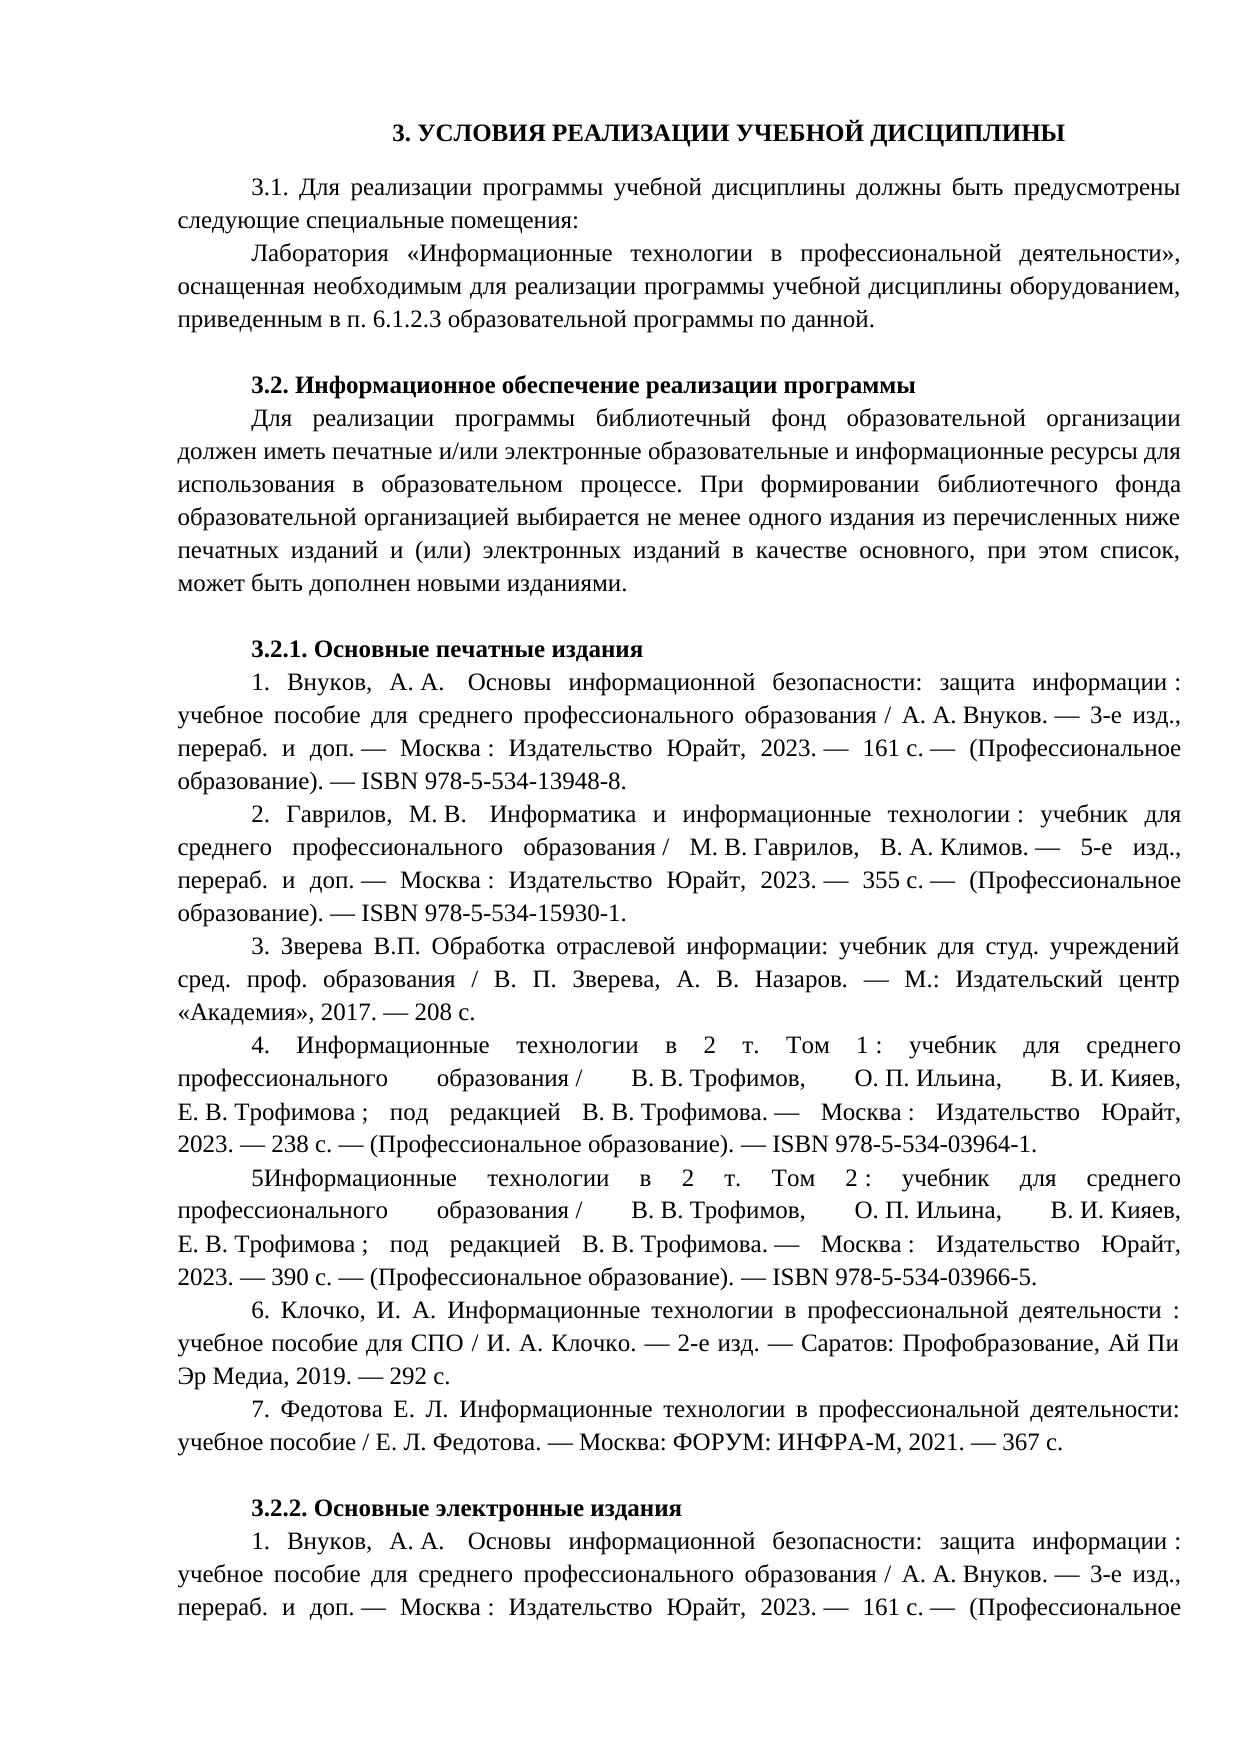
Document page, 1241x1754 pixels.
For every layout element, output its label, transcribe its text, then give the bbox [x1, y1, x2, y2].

text 2. Гаврилов, М. В. Информатика и информационные технологии : учебник для среднего профессионального образования / М. В. Гаврилов, В. А. Климов. — 5-е изд., перераб. и доп. — Москва : Издательство Юрайт, 2023. — 355 с. — (Профессиональное образование). — ISBN 978-5-534-15930-1. [177, 799, 1181, 927]
text 3.2.2. Основные электронные издания [177, 1493, 1181, 1522]
text 3.1. Для реализации программы учебной дисциплины должны быть предусмотрены следующие специальные помещения: [177, 172, 1181, 234]
text 3. Зверева В.П. Обработка отраслевой информации: учебник для студ. учреждений сред. проф. образования / В. П. Зверева, А. В. Назаров. — М.: Издательский центр «Академия», 2017. — 208 с. [177, 931, 1181, 1026]
text Лаборатория «Информационные технологии в профессиональной деятельности», оснащенная необходимым для реализации программы учебной дисциплины оборудованием, приведенным в п. 6.1.2.3 образовательной программы по данной. [177, 238, 1181, 333]
text 4. Информационные технологии в 2 т. Том 1 : учебник для среднего профессионального образования / В. В. Трофимов, О. П. Ильина, В. И. Кияев, Е. В. Трофимова ; под редакцией В. В. Трофимова. — Москва : Издательство Юрайт, 2023. — 238 с. — (Профессиональное образование). — ISBN 978-5-534-03964-1. [177, 1031, 1181, 1158]
text 3.2.1. Основные печатные издания [177, 634, 1181, 663]
text 5Информационные технологии в 2 т. Том 2 : учебник для среднего профессионального образования / В. В. Трофимов, О. П. Ильина, В. И. Кияев, Е. В. Трофимова ; под редакцией В. В. Трофимова. — Москва : Издательство Юрайт, 2023. — 390 с. — (Профессиональное образование). — ISBN 978-5-534-03966-5. [177, 1163, 1181, 1290]
text 3.2. Информационное обеспечение реализации программы [177, 370, 1181, 399]
text 6. Клочко, И. А. Информационные технологии в профессиональной деятельности : учебное пособие для СПО / И. А. Клочко. — 2-е изд. — Саратов: Профобразование, Ай Пи Эр Медиа, 2019. — 292 c. [177, 1295, 1181, 1389]
text 7. Федотова Е. Л. Информационные технологии в профессиональной деятельности: учебное пособие / Е. Л. Федотова. — Москва: ФОРУМ: ИНФРА-М, 2021. — 367 с. [177, 1394, 1181, 1456]
text 3. УСЛОВИЯ РЕАЛИЗАЦИИ УЧЕБНОЙ ДИСЦИПЛИНЫ [318, 118, 1181, 147]
text Для реализации программы библиотечный фонд образовательной организации должен иметь печатные и/или электронные образовательные и информационные ресурсы для использования в образовательном процессе. При формировании библиотечного фонда образовательной организацией выбирается не менее одного издания из перечисленных ниже печатных изданий и (или) электронных изданий в качестве основного, при этом список, может быть дополнен новыми изданиями. [177, 403, 1181, 597]
text 1. Внуков, А. А. Основы информационной безопасности: защита информации : учебное пособие для среднего профессионального образования / А. А. Внуков. — 3-е изд., перераб. и доп. — Москва : Издательство Юрайт, 2023. — 161 с. — (Профессиональное образование). — ISBN 978-5-534-13948-8. [177, 667, 1181, 795]
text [177, 1526, 1181, 1621]
